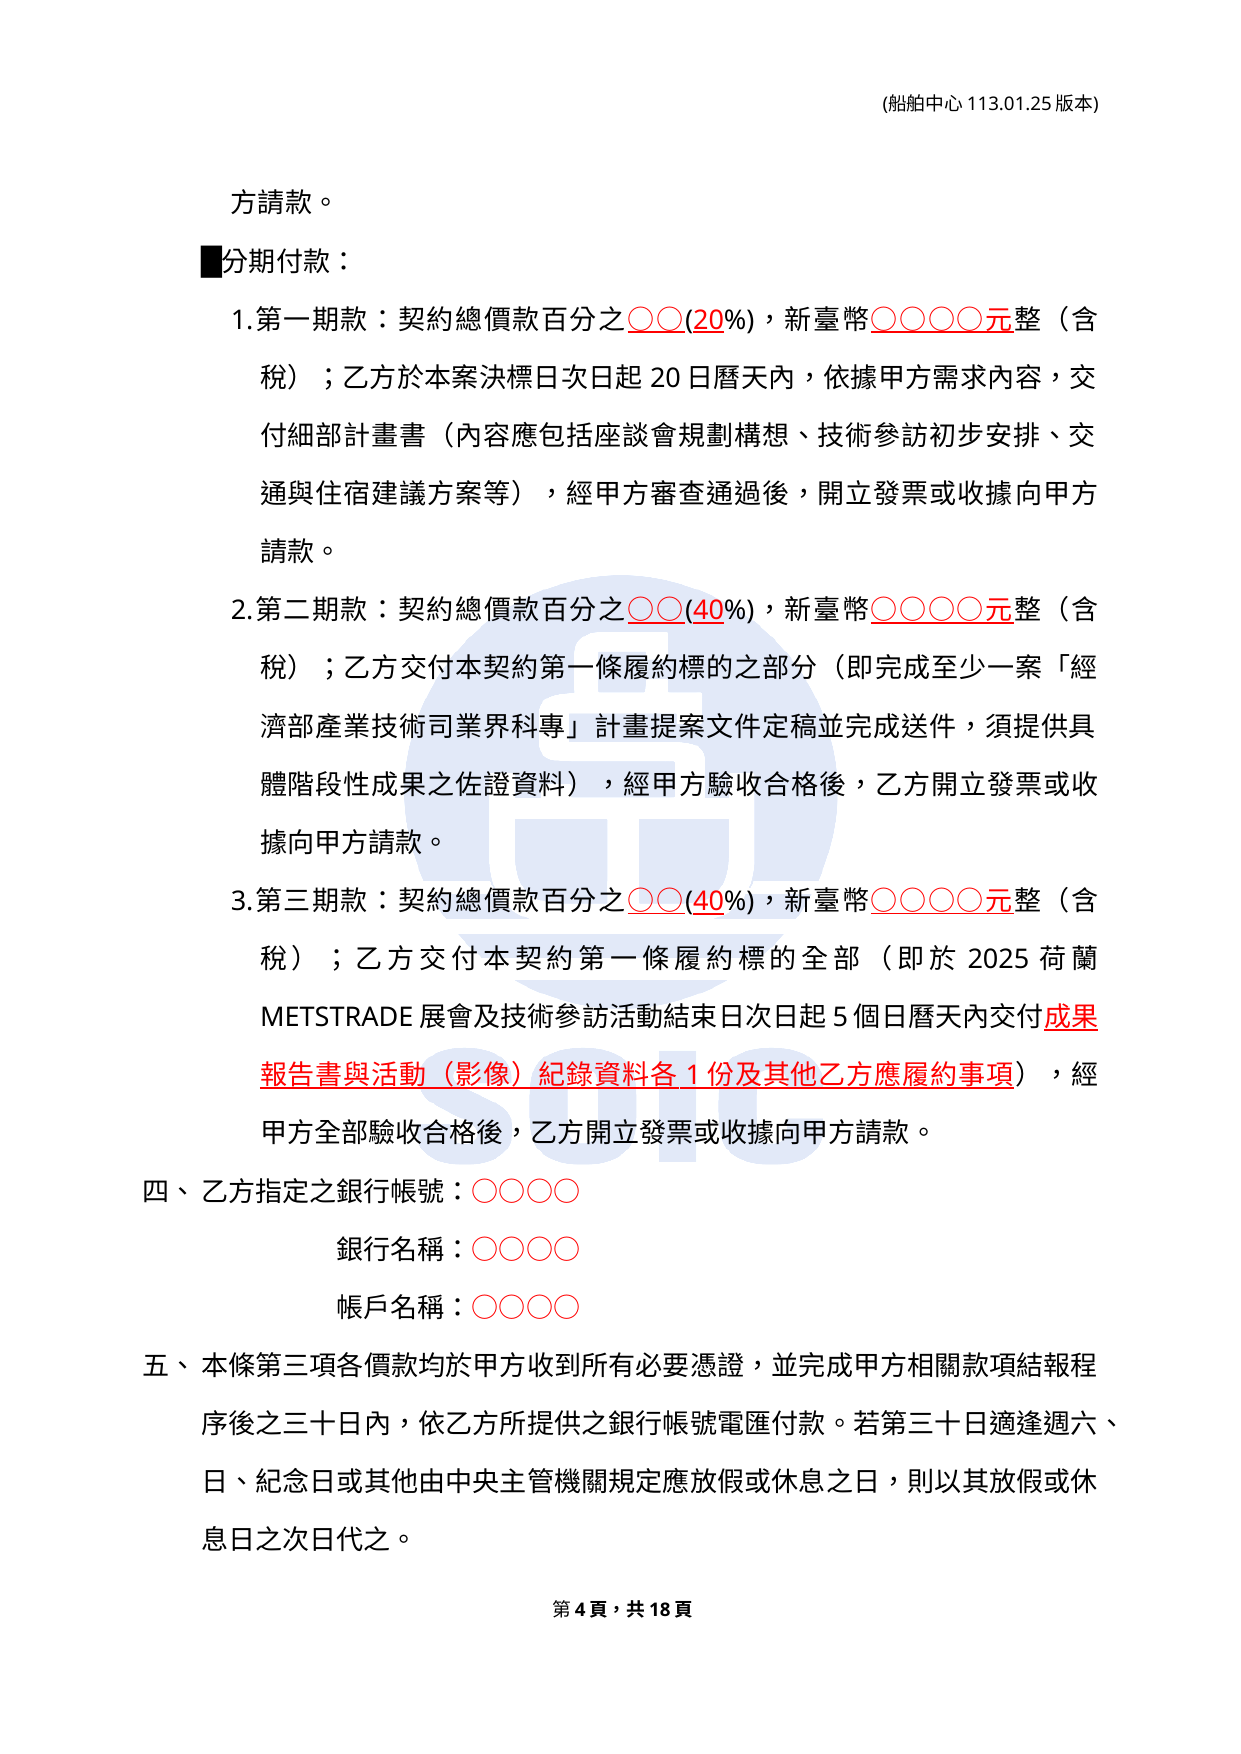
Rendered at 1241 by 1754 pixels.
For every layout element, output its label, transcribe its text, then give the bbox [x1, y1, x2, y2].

text 銀行名稱：○○○○ [201, 1218, 1098, 1276]
list 本條第三項各價款均於甲方收到所有必要憑證，並完成甲方相關款項結報程序後之三十日內，依乙方所提供之銀行帳號電匯付款。若第三十日適逢週六、日、紀念日或其他由中央主管機關規定應放假或休息之日，則以其放假或休息日之次日代之。 [142, 1334, 1098, 1567]
list 乙方指定之銀行帳號：○○○○ [142, 1160, 1098, 1218]
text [201, 172, 1098, 230]
text █分期付款： [201, 230, 1098, 288]
text 2.第二期款：契約總價款百分之○○(40%)，新臺幣○○○○元整（含稅）；乙方交付本契約第一條履約標的之部分（即完成至少一案「經濟部產業技術司業界科專」計畫提案文件定稿並完成送件，須提供具體階段性成果之佐證資料），經甲方驗收合格後，乙方開立發票或收據向甲方請款。 [231, 579, 1098, 869]
text 1.第一期款：契約總價款百分之○○(20%)，新臺幣○○○○元整（含稅）；乙方於本案決標日次日起20日曆天內，依據甲方需求內容，交付細部計畫書（內容應包括座談會規劃構想、技術參訪初步安排、交通與住宿建議方案等），經甲方審查通過後，開立發票或收據向甲方請款。 [231, 288, 1098, 579]
text 3.第三期款：契約總價款百分之○○(40%)，新臺幣○○○○元整（含稅）；乙方交付本契約第一條履約標的全部（即於2025荷蘭METSTRADE展會及技術參訪活動結束日次日起5個日曆天內交付成果報告書與活動（影像）紀錄資料各1份及其他乙方應履約事項），經甲方全部驗收合格後，乙方開立發票或收據向甲方請款。 [231, 869, 1098, 1160]
text 帳戶名稱：○○○○ [201, 1276, 1098, 1334]
